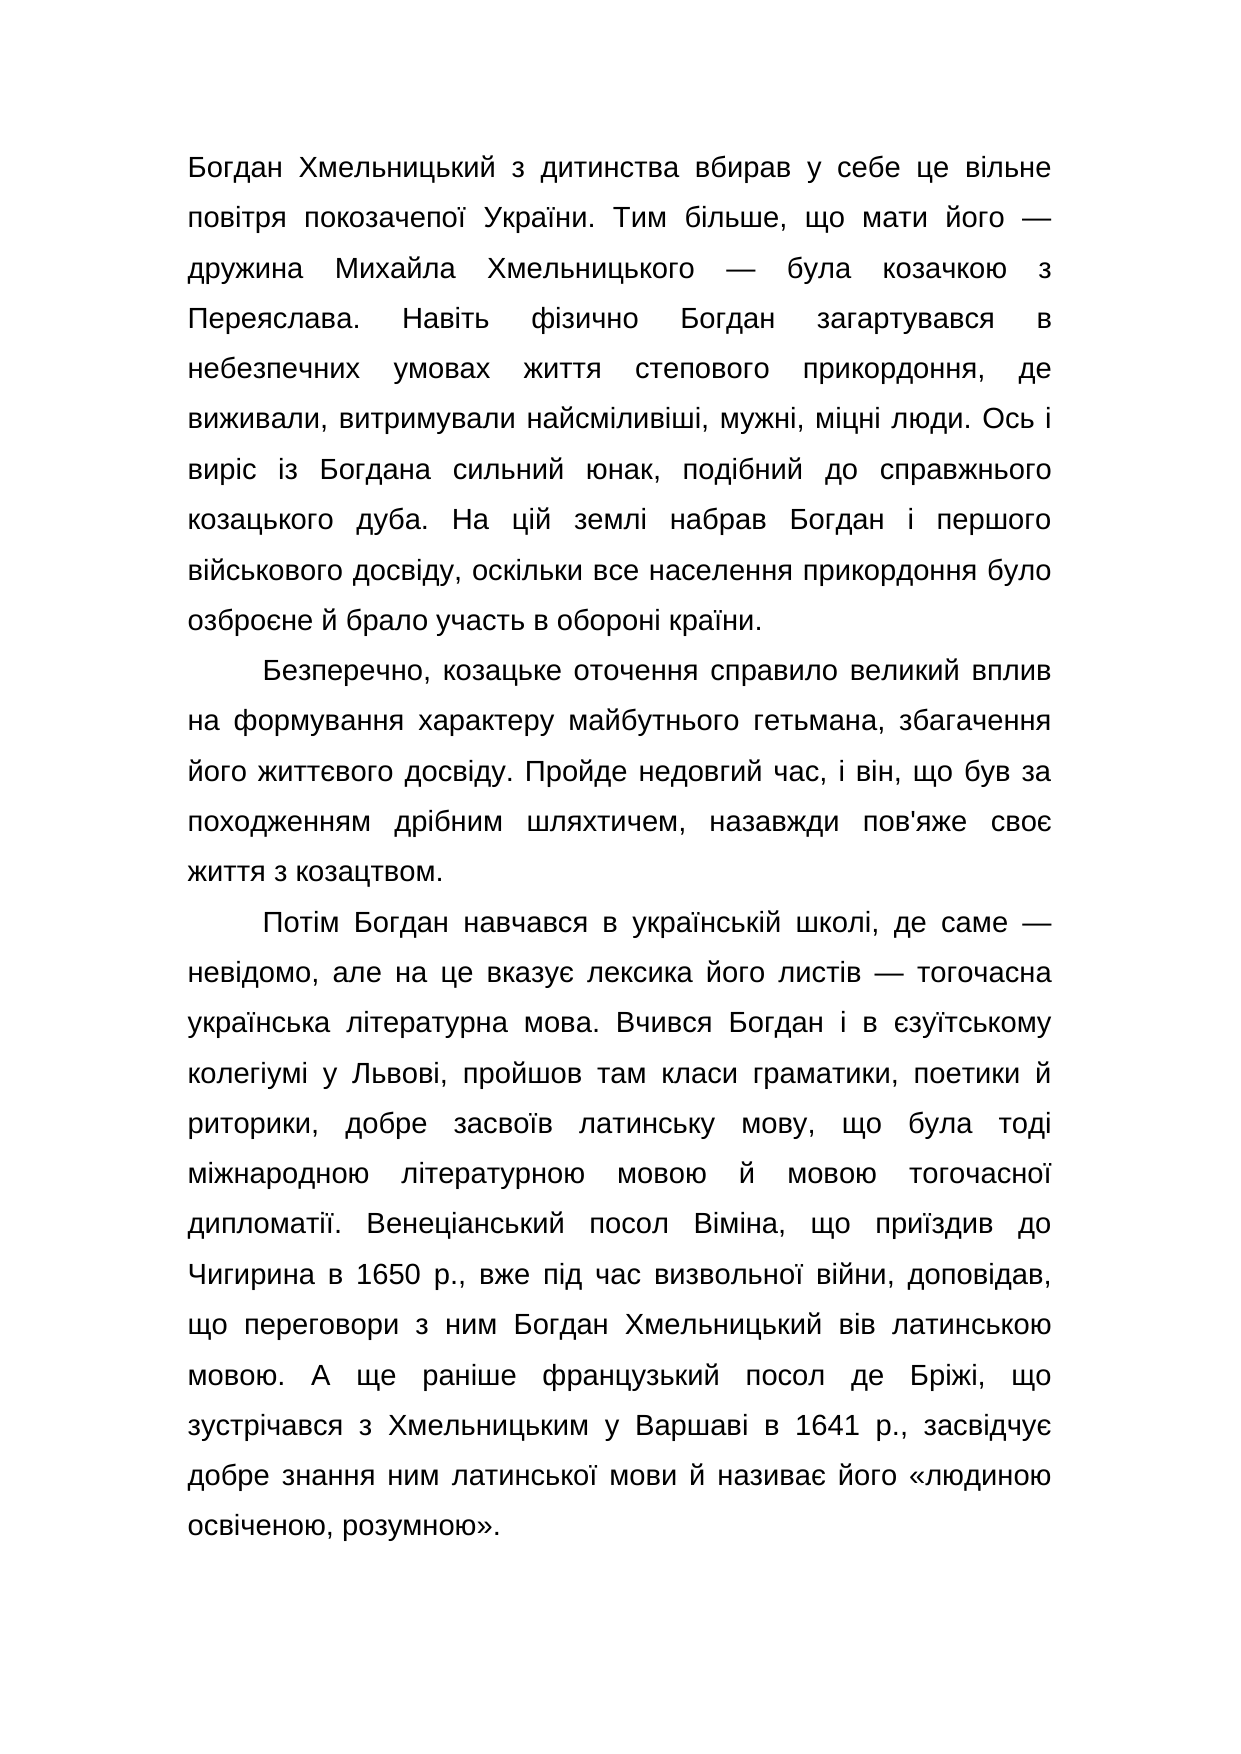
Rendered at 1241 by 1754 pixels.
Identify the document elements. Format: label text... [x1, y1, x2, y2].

text Богдан Хмельницький з дитинства вбирав у себе це вільне повітря покозачепої України. Тим більше, що мати його — дружина Михайла Хмельницького — була козачкою з Переяслава. Навіть фізично Богдан загартувався в небезпечних умовах життя степового прикордоння, де виживали, витримували найсміливіші, мужні, міцні люди. Ось і виріс із Богдана сильний юнак, подібний до справжнього козацького дуба. На цій землі набрав Богдан і першого військового досвіду, оскільки все населення прикордоння було озброєне й брало участь в обороні країни. [187, 150, 1053, 636]
text Потім Богдан навчався в українській школі, де саме — невідомо, але на це вказує лексика його листів — тогочасна українська літературна мова. Вчився Богдан і в єзуїтському колегіумі у Львові, пройшов там класи граматики, поетики й риторики, добре засвоїв латинську мову, що була тоді міжнародною літературною мовою й мовою тогочасної дипломатії. Венеціанський посол Віміна, що приїздив до Чигирина в 1650 р., вже під час визвольної війни, доповідав, що переговори з ним Богдан Хмельницький вів латинською мовою. А ще раніше французький посол де Бріжі, що зустрічався з Хмельницьким у Варшаві в 1641 р., засвідчує добре знання ним латинської мови й називає його «людиною освіченою, розумною». [187, 905, 1053, 1542]
text Безперечно, козацьке оточення справило великий вплив на формування характеру майбутнього гетьмана, збагачення його життєвого досвіду. Пройде недовгий час, і він, що був за походженням дрібним шляхтичем, назавжди пов'яже своє життя з козацтвом. [187, 653, 1053, 888]
